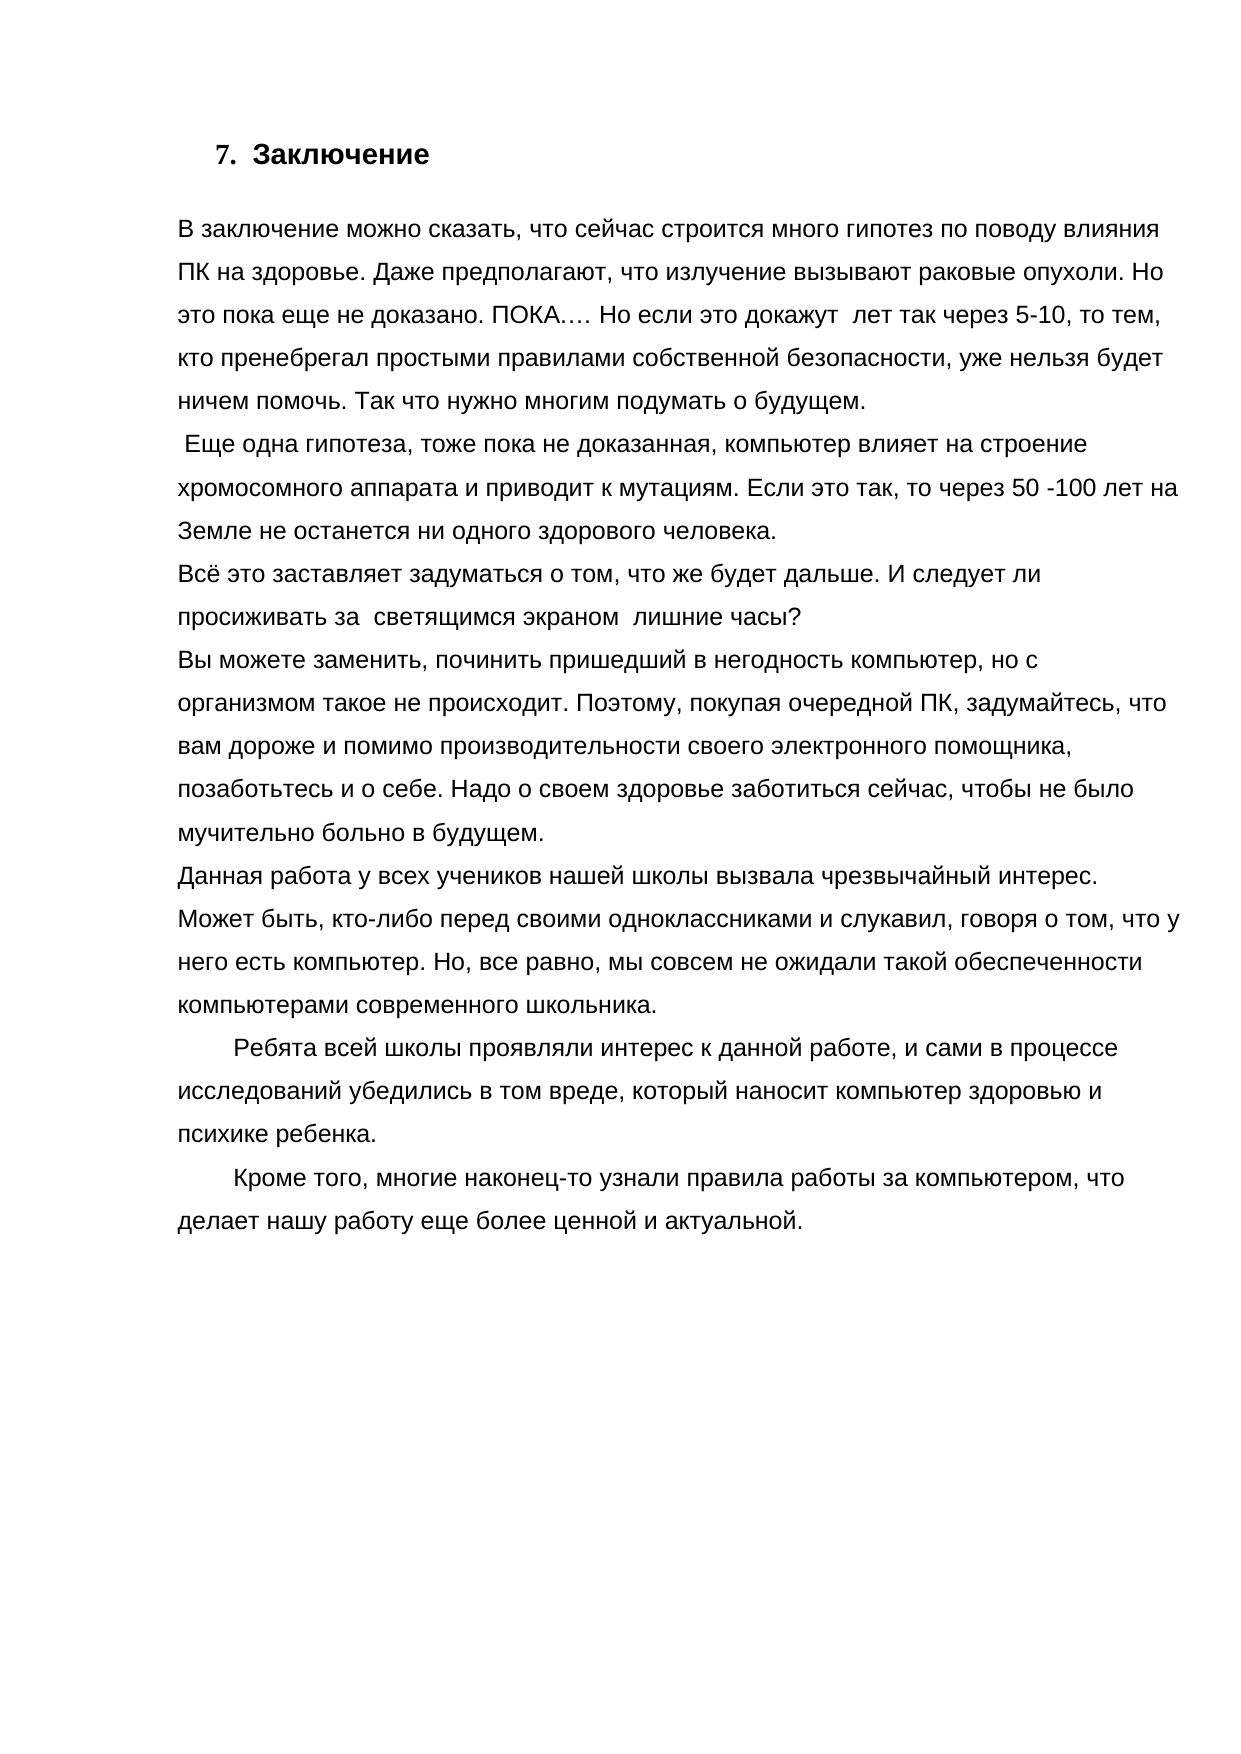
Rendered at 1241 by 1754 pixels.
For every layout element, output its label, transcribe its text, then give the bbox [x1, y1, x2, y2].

text Всё это заставляет задуматься о том, что же будет дальше. И следует ли просиживать за светящимся экраном лишние часы? [177, 559, 1181, 631]
text Вы можете заменить, починить пришедший в негодность компьютер, но с организмом такое не происходит. Поэтому, покупая очередной ПК, задумайтесь, что вам дороже и помимо производительности своего электронного помощника, позаботьтесь и о себе. Надо о своем здоровье заботиться сейчас, чтобы не было мучительно больно в будущем. [177, 645, 1181, 846]
text В заключение можно сказать, что сейчас строится много гипотез по поводу влияния ПК на здоровье. Даже предполагают, что излучение вызывают раковые опухоли. Но это пока еще не доказано. ПОКА.… Но если это докажут лет так через 5-10, то тем, кто пренебрегал простыми правилами собственной безопасности, уже нельзя будет ничем помочь. Так что нужно многим подумать о будущем. [177, 214, 1181, 415]
text Кроме того, многие наконец-то узнали правила работы за компьютером, что делает нашу работу еще более ценной и актуальной. [177, 1162, 1181, 1234]
text Ребята всей школы проявляли интерес к данной работе, и сами в процессе исследований убедились в том вреде, который наносит компьютер здоровью и психике ребенка. [177, 1033, 1181, 1148]
text Еще одна гипотеза, тоже пока не доказанная, компьютер влияет на строение хромосомного аппарата и приводит к мутациям. Если это так, то через 50 -100 лет на Земле не останется ни одного здорового человека. [177, 429, 1181, 544]
list Заключение [215, 137, 1181, 171]
text Данная работа у всех учеников нашей школы вызвала чрезвычайный интерес. Может быть, кто-либо перед своими одноклассниками и слукавил, говоря о том, что у него есть компьютер. Но, все равно, мы совсем не ожидали такой обеспеченности компьютерами современного школьника. [177, 861, 1181, 1019]
